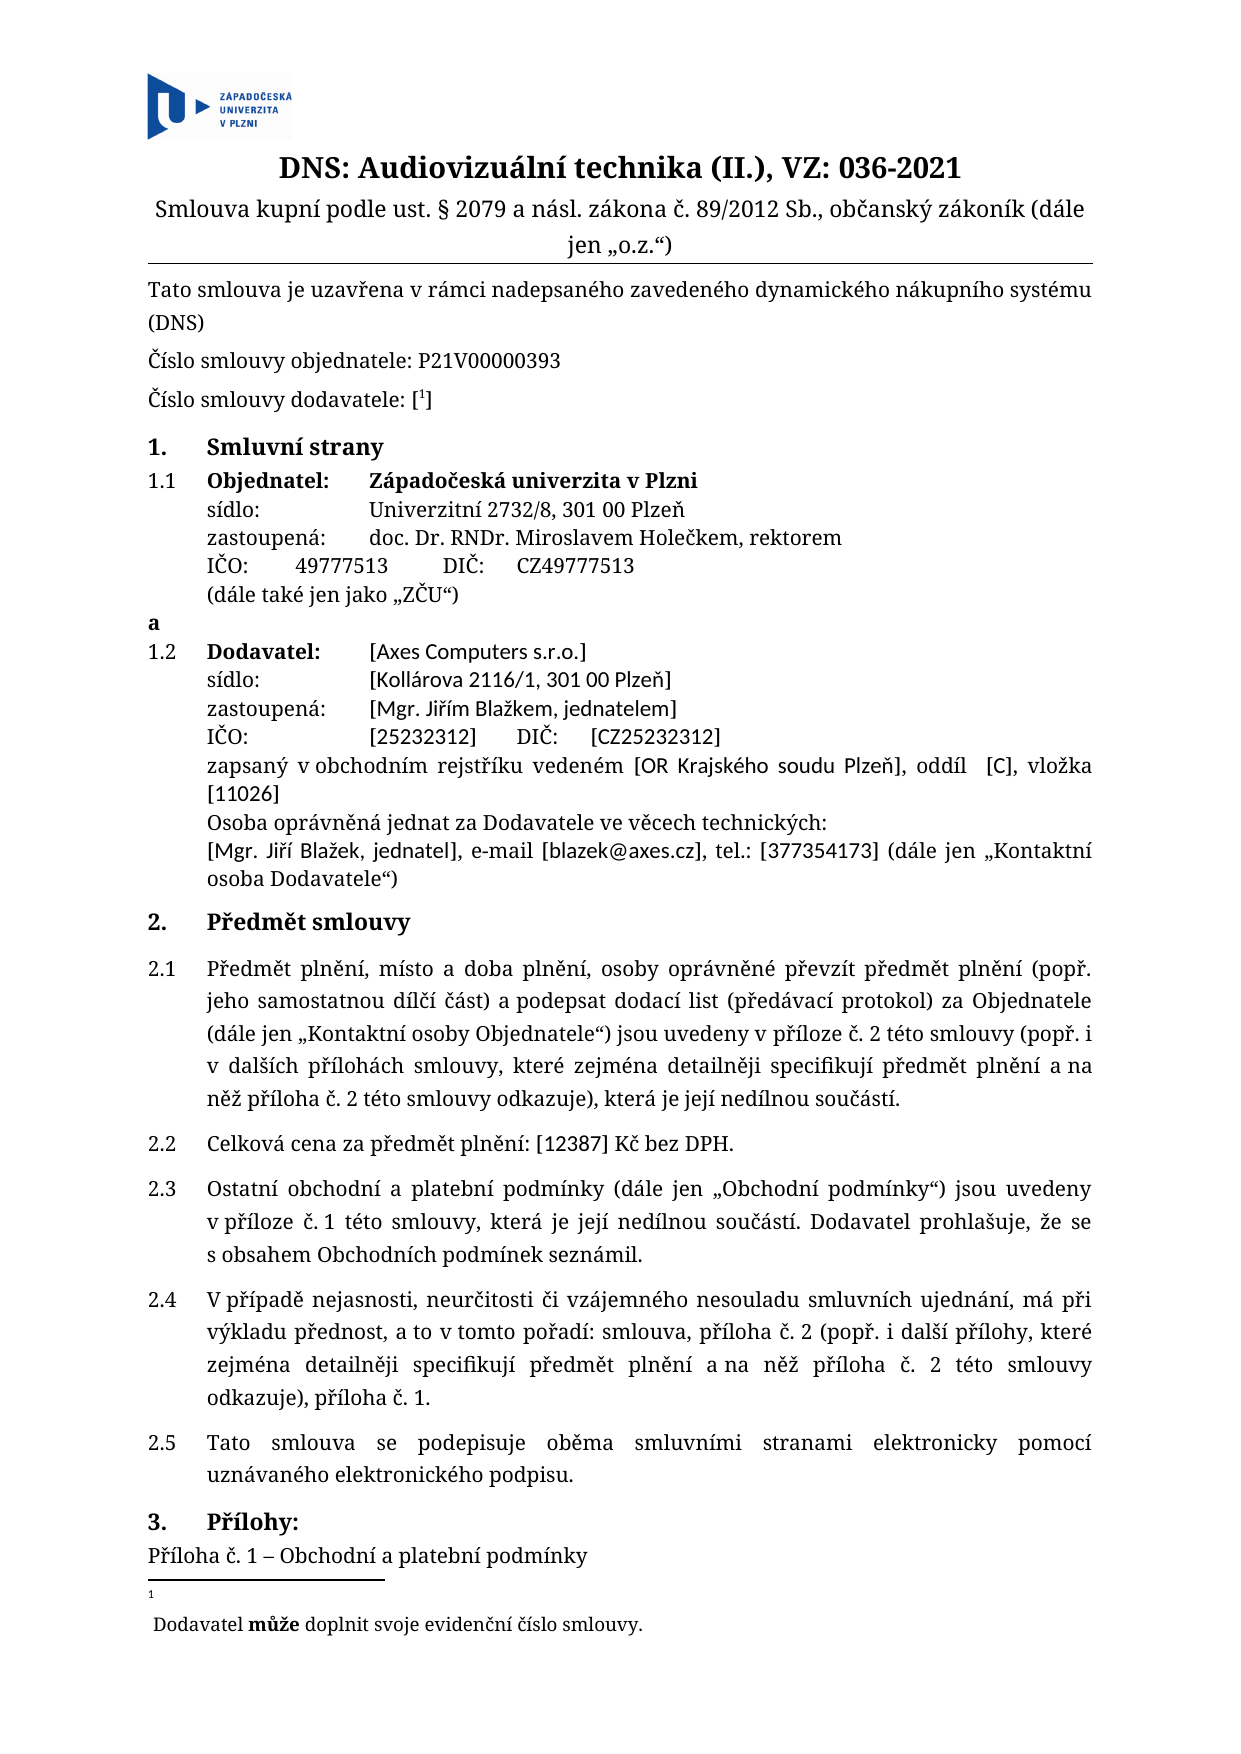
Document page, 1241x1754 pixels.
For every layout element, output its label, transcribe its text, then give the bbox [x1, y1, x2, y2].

picture [147, 73, 292, 140]
text a [148, 608, 1093, 637]
text Smlouva kupní podle ust. § 2079 a násl. zákona č. 89/2012 Sb., občanský zákoník (dále jen „o.z.“) [148, 193, 1093, 263]
list Předmět plnění, místo a doba plnění, osoby oprávněné převzít předmět plnění (popř. jeho samostatnou dílčí část) a podepsat dodací list (předávací protokol) za Objednatele (dále jen „Kontaktní osoby Objednatele“) jsou uvedeny v příloze č. 2 této smlouvy (popř. i v dalších přílohách smlouvy, které zejména detailněji specifikují předmět plnění a na něž příloha č. 2 této smlouvy odkazuje), která je její nedílnou součástí. [148, 954, 1093, 1113]
text Příloha č. 1 – Obchodní a platební podmínky [148, 1541, 1093, 1570]
text IČO: [25232312] DIČ: [CZ25232312] [207, 722, 1093, 751]
text Číslo smlouvy objednatele: P21V00000393 [148, 346, 1093, 375]
text sídlo: [Kollárova 2116/1, 301 00 Plzeň] [207, 665, 1093, 694]
text zapsaný v obchodním rejstříku vedeném [OR Krajského soudu Plzeň], oddíl [C], vložka [11026] [207, 751, 1093, 808]
list Dodavatel: [Axes Computers s.r.o.] [148, 637, 1093, 665]
text [Mgr. Jiří Blažek, jednatel], e-mail [blazek@axes.cz], tel.: [377354173] (dále jen „Kontaktní osoba Dodavatele“) [207, 836, 1093, 893]
text DNS: Audiovizuální technika (II.), VZ: 036-2021 [148, 148, 1093, 187]
text zastoupená: doc. Dr. RNDr. Miroslavem Holečkem, rektorem [207, 523, 1093, 552]
list Přílohy: [148, 1505, 1093, 1537]
text zastoupená: [Mgr. Jiřím Blažkem, jednatelem] [207, 694, 1093, 722]
text sídlo: Univerzitní 2732/8, 301 00 Plzeň [207, 495, 1093, 523]
list Ostatní obchodní a platební podmínky (dále jen „Obchodní podmínky“) jsou uvedeny v příloze č. 1 této smlouvy, která je její nedílnou součástí. Dodavatel prohlašuje, že se s obsahem Obchodních podmínek seznámil. [148, 1174, 1093, 1268]
text Číslo smlouvy dodavatele: [] [148, 385, 1093, 414]
text (dále také jen jako „ZČU“) [207, 580, 1093, 608]
list Předmět smlouvy [148, 905, 1093, 937]
list Smluvní strany [148, 430, 1093, 462]
list Objednatel: Západočeská univerzita v Plzni [148, 466, 1093, 495]
list Tato smlouva se podepisuje oběma smluvními stranami elektronicky pomocí uznávaného elektronického podpisu. [148, 1428, 1093, 1489]
list Celková cena za předmět plnění: [12387] Kč bez DPH. [148, 1129, 1093, 1158]
text IČO: 49777513 DIČ: CZ49777513 [207, 552, 1093, 580]
list V případě nejasnosti, neurčitosti či vzájemného nesouladu smluvních ujednání, má při výkladu přednost, a to v tomto pořadí: smlouva, příloha č. 2 (popř. i další přílohy, které zejména detailněji specifikují předmět plnění a na něž příloha č. 2 této smlouvy odkazuje), příloha č. 1. [148, 1285, 1093, 1411]
text Osoba oprávněná jednat za Dodavatele ve věcech technických: [207, 808, 1093, 836]
text Tato smlouva je uzavřena v rámci nadepsaného zavedeného dynamického nákupního systému (DNS) [148, 275, 1093, 336]
